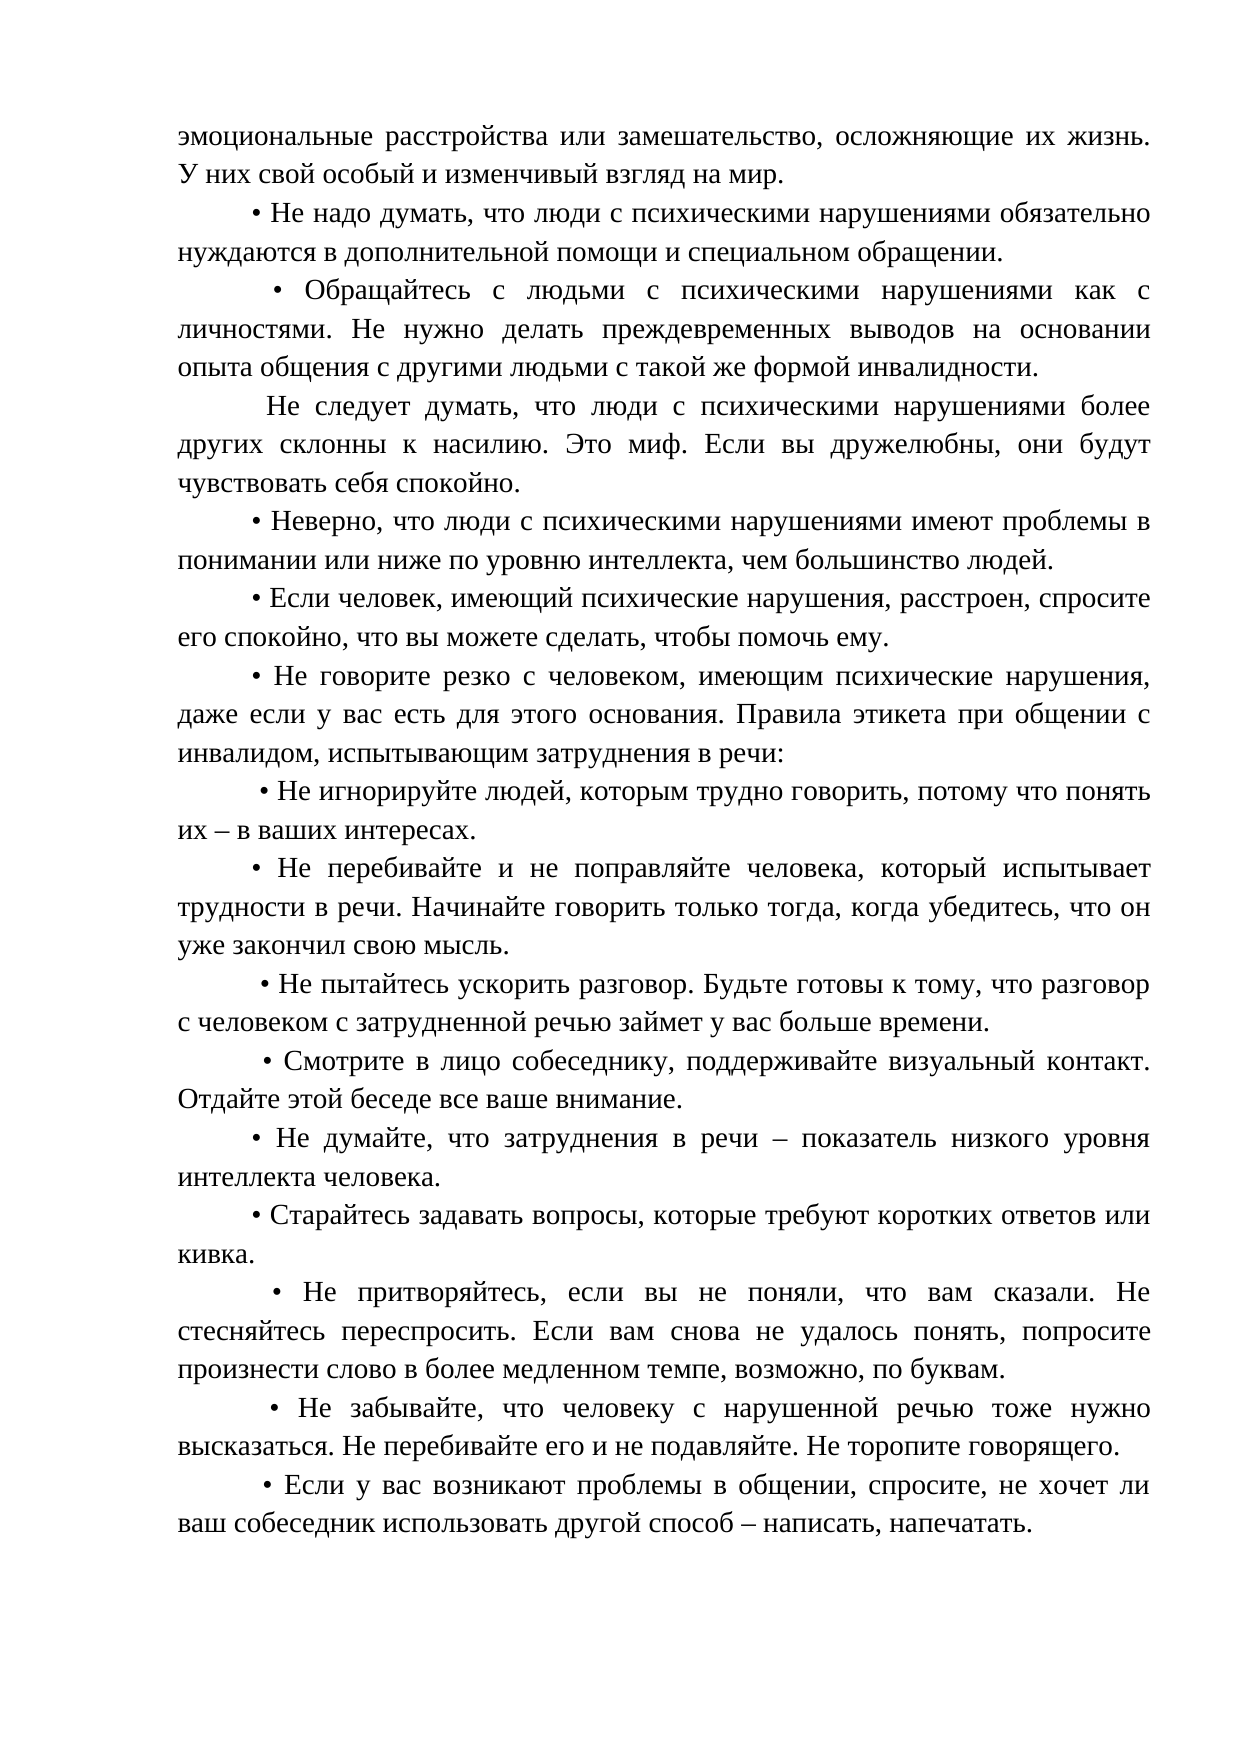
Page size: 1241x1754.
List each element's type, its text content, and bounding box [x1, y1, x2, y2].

text • Не забывайте, что человеку с нарушенной речью тоже нужно высказаться. Не перебивайте его и не подавляйте. Не торопите говорящего. [177, 1390, 1152, 1462]
text • Если у вас возникают проблемы в общении, спросите, не хочет ли ваш собеседник использовать другой способ – написать, напечатать. [177, 1467, 1152, 1539]
text • Обращайтесь с людьми с психическими нарушениями как с личностями. Не нужно делать преждевременных выводов на основании опыта общения с другими людьми с такой же формой инвалидности. [177, 272, 1152, 383]
text • Смотрите в лицо собеседнику, поддерживайте визуальный контакт. Отдайте этой беседе все ваше внимание. [177, 1043, 1152, 1115]
text • Не надо думать, что люди с психическими нарушениями обязательно нуждаются в дополнительной помощи и специальном обращении. [177, 195, 1152, 267]
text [177, 118, 1152, 190]
text • Не думайте, что затруднения в речи – показатель низкого уровня интеллекта человека. [177, 1120, 1152, 1192]
text • Не пытайтесь ускорить разговор. Будьте готовы к тому, что разговор с человеком с затрудненной речью займет у вас больше времени. [177, 966, 1152, 1038]
text • Неверно, что люди с психическими нарушениями имеют проблемы в понимании или ниже по уровню интеллекта, чем большинство людей. [177, 503, 1152, 576]
text • Старайтесь задавать вопросы, которые требуют коротких ответов или кивка. [177, 1197, 1152, 1269]
text • Если человек, имеющий психические нарушения, расстроен, спросите его спокойно, что вы можете сделать, чтобы помочь ему. [177, 581, 1152, 653]
text • Не притворяйтесь, если вы не поняли, что вам сказали. Не стесняйтесь переспросить. Если вам снова не удалось понять, попросите произнести слово в более медленном темпе, возможно, по буквам. [177, 1274, 1152, 1385]
text • Не игнорируйте людей, которым трудно говорить, потому что понять их – в ваших интересах. [177, 773, 1152, 845]
text • Не перебивайте и не поправляйте человека, который испытывает трудности в речи. Начинайте говорить только тогда, когда убедитесь, что он уже закончил свою мысль. [177, 850, 1152, 961]
text Не следует думать, что люди с психическими нарушениями более других склонны к насилию. Это миф. Если вы дружелюбны, они будут чувствовать себя спокойно. [177, 388, 1152, 498]
text • Не говорите резко с человеком, имеющим психические нарушения, даже если у вас есть для этого основания. Правила этикета при общении с инвалидом, испытывающим затруднения в речи: [177, 658, 1152, 768]
